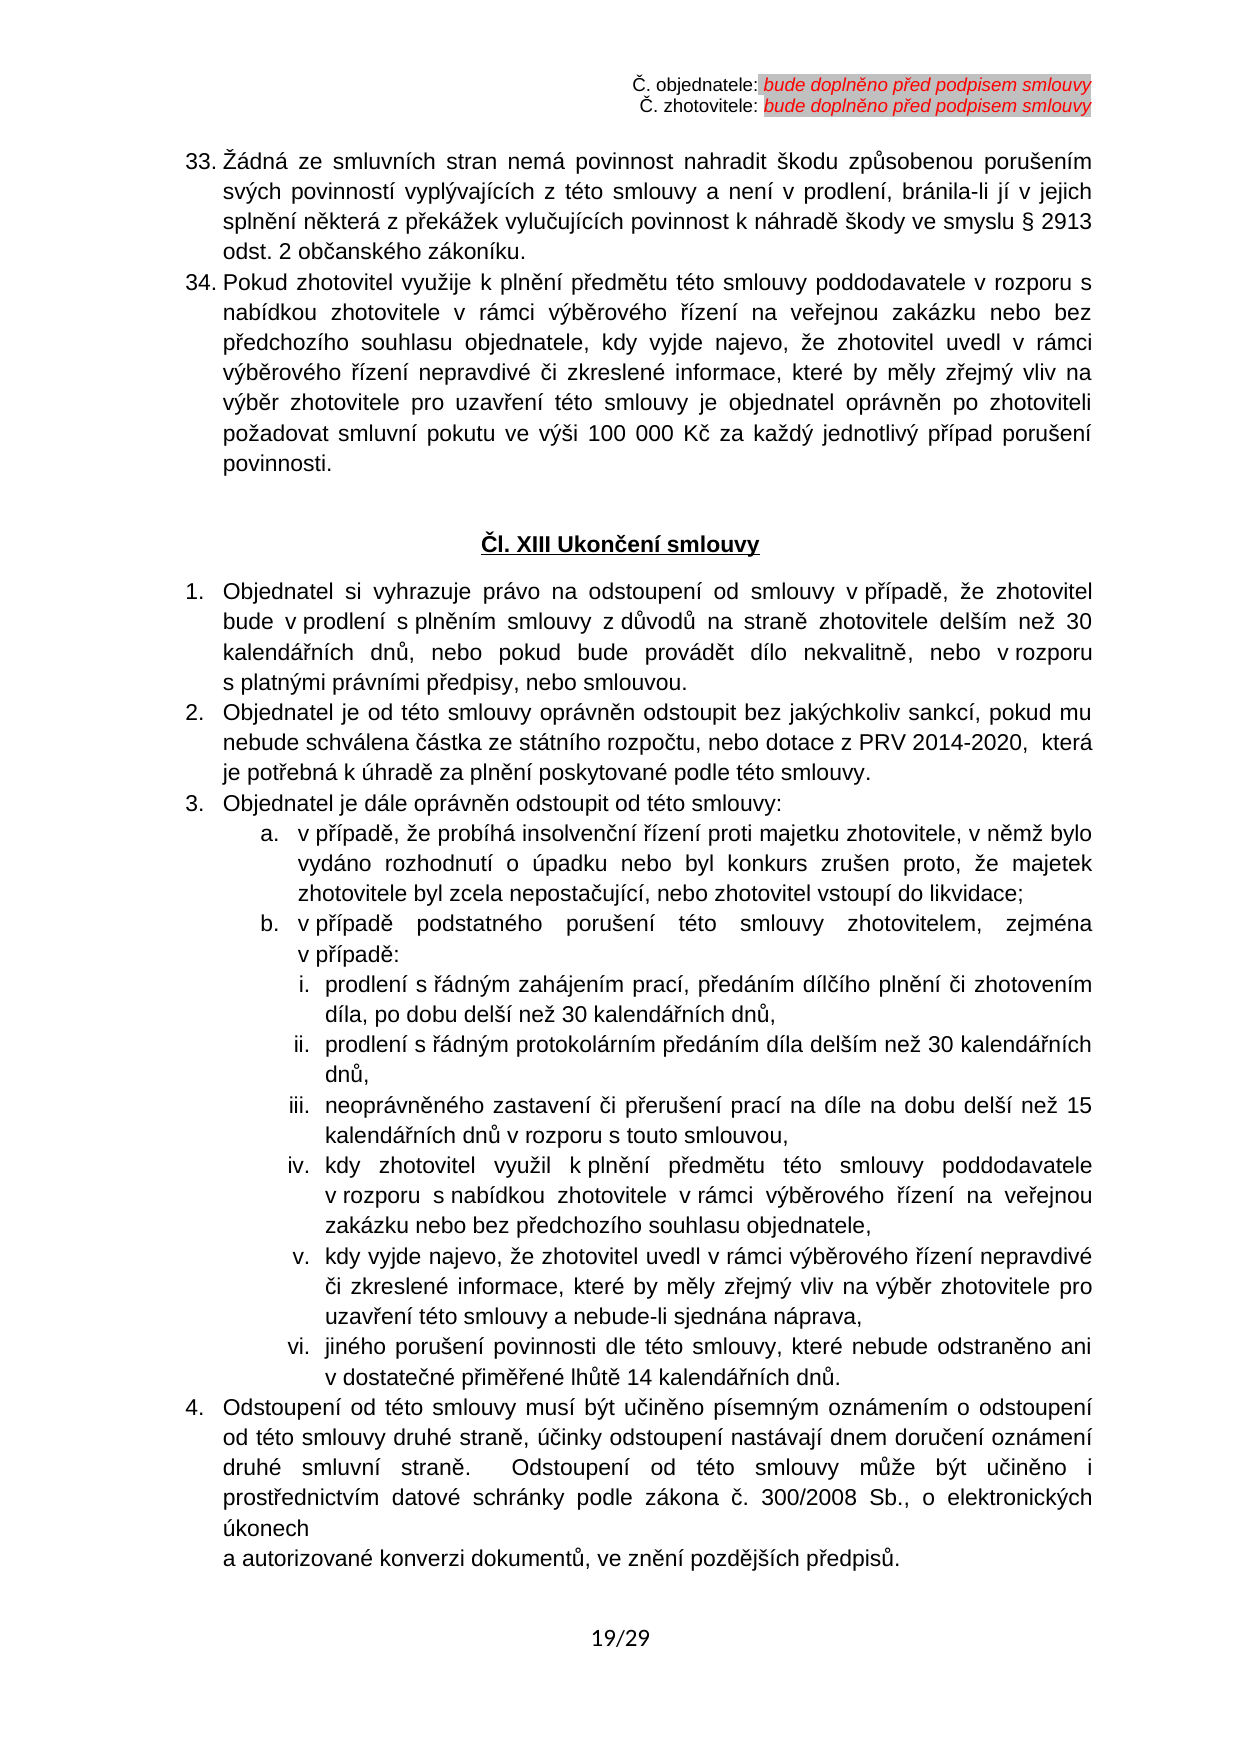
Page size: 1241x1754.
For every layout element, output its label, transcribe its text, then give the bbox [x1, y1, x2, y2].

list kdy zhotovitel využil k plnění předmětu této smlouvy poddodavatele v rozporu s nabídkou zhotovitele v rámci výběrového řízení na veřejnou zakázku nebo bez předchozího souhlasu objednatele, [310, 1152, 1093, 1239]
list Odstoupení od této smlouvy musí být učiněno písemným oznámením o odstoupení od této smlouvy druhé straně, účinky odstoupení nastávají dnem doručení oznámení druhé smluvní straně. Odstoupení od této smlouvy může být učiněno i prostřednictvím datové schránky podle zákona č. 300/2008 Sb., o elektronických úkonech a autorizované konverzi dokumentů, ve znění pozdějších předpisů. [185, 1394, 1093, 1571]
list kdy vyjde najevo, že zhotovitel uvedl v rámci výběrového řízení nepravdivé či zkreslené informace, které by měly zřejmý vliv na výběr zhotovitele pro uzavření této smlouvy a nebude-li sjednána náprava, [310, 1243, 1093, 1329]
list Objednatel je od této smlouvy oprávněn odstoupit bez jakýchkoliv sankcí, pokud mu nebude schválena částka ze státního rozpočtu, nebo dotace z PRV 2014-2020, která je potřebná k úhradě za plnění poskytované podle této smlouvy. [185, 699, 1093, 786]
list Objednatel si vyhrazuje právo na odstoupení od smlouvy v případě, že zhotovitel bude v prodlení s plněním smlouvy z důvodů na straně zhotovitele delším než 30 kalendářních dnů, nebo pokud bude provádět dílo nekvalitně, nebo v rozporu s platnými právními předpisy, nebo smlouvou. [185, 578, 1093, 695]
list Pokud zhotovitel využije k plnění předmětu této smlouvy poddodavatele v rozporu s nabídkou zhotovitele v rámci výběrového řízení na veřejnou zakázku nebo bez předchozího souhlasu objednatele, kdy vyjde najevo, že zhotovitel uvedl v rámci výběrového řízení nepravdivé či zkreslené informace, které by měly zřejmý vliv na výběr zhotovitele pro uzavření této smlouvy je objednatel oprávněn po zhotoviteli požadovat smluvní pokutu ve výši 100 000 Kč za každý jednotlivý případ porušení povinnosti. [185, 268, 1093, 476]
list prodlení s řádným zahájením prací, předáním dílčího plnění či zhotovením díla, po dobu delší než 30 kalendářních dnů, [310, 971, 1093, 1027]
list Objednatel je dále oprávněn odstoupit od této smlouvy: [185, 789, 1093, 816]
text Čl. XIII Ukončení smlouvy [148, 531, 1093, 557]
list v případě, že probíhá insolvenční řízení proti majetku zhotovitele, v němž bylo vydáno rozhodnutí o úpadku nebo byl konkurs zrušen proto, že majetek zhotovitele byl zcela nepostačující, nebo zhotovitel vstoupí do likvidace; [260, 820, 1093, 907]
list neoprávněného zastavení či přerušení prací na díle na dobu delší než 15 kalendářních dnů v rozporu s touto smlouvou, [310, 1092, 1093, 1148]
list jiného porušení povinnosti dle této smlouvy, které nebude odstraněno ani v dostatečné přiměřené lhůtě 14 kalendářních dnů. [310, 1333, 1093, 1390]
list Žádná ze smluvních stran nemá povinnost nahradit škodu způsobenou porušením svých povinností vyplývajících z této smlouvy a není v prodlení, bránila-li jí v jejich splnění některá z překážek vylučujících povinnost k náhradě škody ve smyslu § 2913 odst. 2 občanského zákoníku. [185, 148, 1093, 264]
list v případě podstatného porušení této smlouvy zhotovitelem, zejména v případě: [260, 910, 1093, 967]
list prodlení s řádným protokolárním předáním díla delším než 30 kalendářních dnů, [310, 1031, 1093, 1088]
